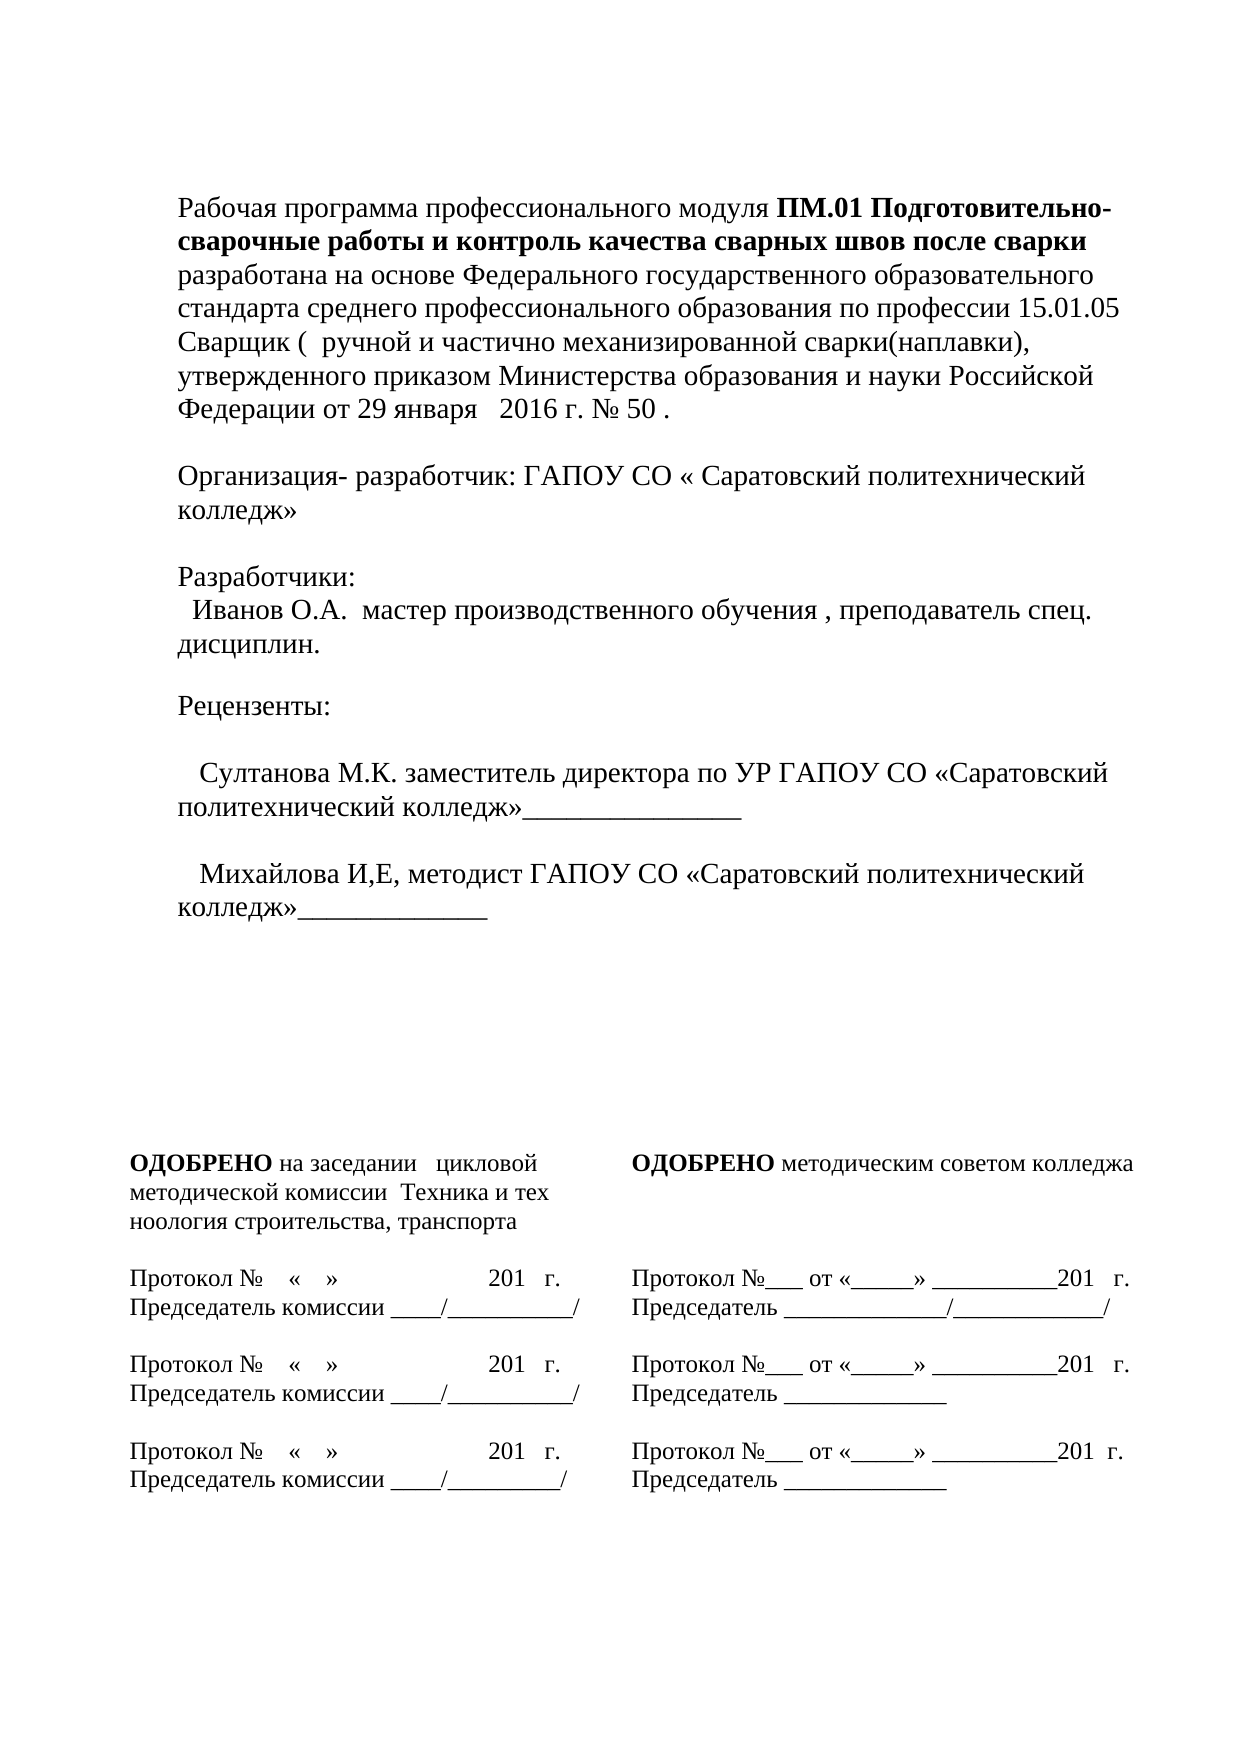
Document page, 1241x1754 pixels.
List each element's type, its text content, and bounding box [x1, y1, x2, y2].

table_header ОДОБРЕНО на заседании цикловой методической комиссии Техника и тех ноология строительства, транспорта Протокол № « » 201 г. Председатель комиссии ____/__________/ Протокол № « » 201 г. Председатель комиссии ____/__________/ Протокол № « » 201 г. Председатель комиссии ____/_________/ [118, 1148, 620, 1608]
text Иванов О.А. мастер производственного обучения , преподаватель спец. дисциплин. [177, 592, 1152, 659]
text Михайлова И,Е, методист ГАПОУ СО «Саратовский политехнический колледж»_____________ [177, 856, 1152, 923]
text Рецензенты: [177, 688, 1152, 722]
text Организация- разработчик: ГАПОУ СО « Саратовский политехнический колледж» [177, 458, 1152, 525]
table_header ОДОБРЕНО методическим советом колледжа Протокол №___ от «_____» __________201 г. Председатель _____________/____________/ Протокол №___ от «_____» __________201 г. Председатель _____________ Протокол №___ от «_____» __________201 г. Председатель _____________ [620, 1148, 1181, 1608]
text Рабочая программа профессионального модуля ПМ.01 Подготовительно- [177, 190, 1152, 223]
text сварочные работы и контроль качества сварных швов после сварки разработана на основе Федерального государственного образовательного стандарта среднего профессионального образования по профессии 15.01.05 Сварщик ( ручной и частично механизированной сварки(наплавки), утвержденного приказом Министерства образования и науки Российской Федерации от 29 января 2016 г. № 50 . [177, 223, 1152, 425]
text Султанова М.К. заместитель директора по УР ГАПОУ СО «Саратовский политехнический колледж»_______________ [177, 755, 1152, 822]
text Разработчики: [177, 559, 1152, 592]
